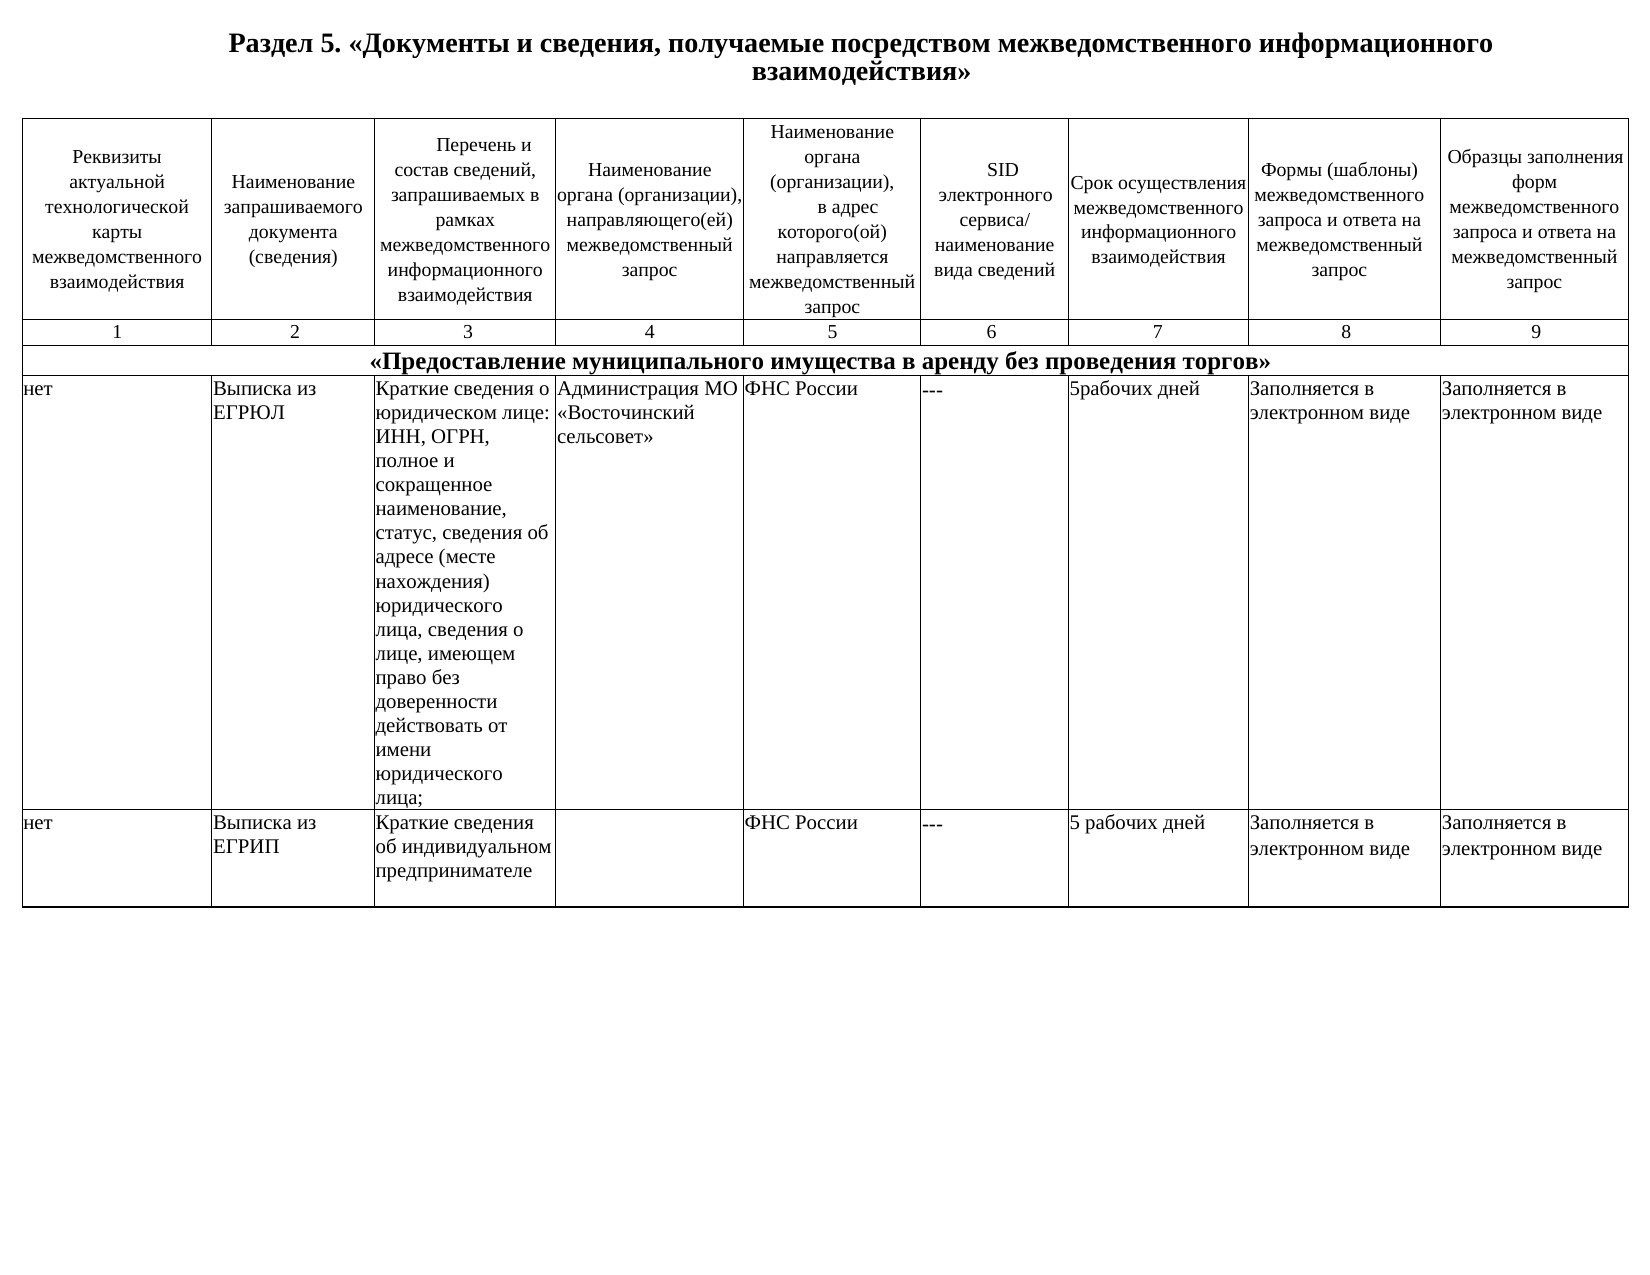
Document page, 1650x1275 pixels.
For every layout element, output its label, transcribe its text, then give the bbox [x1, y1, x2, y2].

table_cell 4 [556, 320, 743, 345]
table_cell Краткие сведения о юридическом лице: ИНН, ОГРН, полное и сокращенное наименование, статус, сведения об адресе (месте нахождения) юридического лица, сведения о лице, имеющем право без доверенности действовать от имени юридического лица; [375, 376, 555, 809]
table_cell --- [921, 376, 1068, 809]
table_cell нет [23, 376, 211, 809]
table_header SID электронного сервиса/ наименование вида сведений [921, 119, 1068, 319]
table_header Перечень и состав сведений, запрашиваемых в рамках межведомственного информационного взаимодействия [375, 119, 555, 319]
table_cell Краткие сведения об индивидуальном предпринимателе [375, 810, 555, 906]
text Раздел 5. «Документы и сведения, получаемые посредством межведомственного информационного взаимодействия» [191, 29, 1532, 86]
table_cell нет [23, 810, 211, 906]
table_cell «Предоставление муниципального имущества в аренду без проведения торгов» [23, 346, 1628, 375]
table_cell Администрация МО «Восточинский сельсовет» [556, 376, 743, 809]
table_header Формы (шаблоны) межведомственного запроса и ответа на межведомственный запрос [1249, 119, 1440, 319]
table_cell ФНС России [744, 810, 920, 906]
table_cell Заполняется в электронном виде [1249, 376, 1440, 809]
table_header Наименование органа (организации), в адрес которого(ой) направляется межведомственный запрос [744, 119, 920, 319]
table_cell 1 [23, 320, 211, 345]
table_cell 5 [744, 320, 920, 345]
table_header Наименование органа (организации), направляющего(ей) межведомственный запрос [556, 119, 743, 319]
table_cell ФНС России [744, 376, 920, 809]
table_cell --- [921, 810, 1068, 906]
table_cell 9 [1441, 320, 1628, 345]
table_header Образцы заполнения форм межведомственного запроса и ответа на межведомственный запрос [1441, 119, 1628, 319]
table_cell 3 [375, 320, 555, 345]
table_cell 8 [1249, 320, 1440, 345]
table_header Срок осуществления межведомственного информационного взаимодействия [1069, 119, 1248, 319]
table_cell 5 рабочих дней [1069, 810, 1248, 906]
table_header Реквизиты актуальной технологической карты межведомственного взаимодействия [23, 119, 211, 319]
table_cell 6 [921, 320, 1068, 345]
table_cell [556, 810, 743, 906]
table_cell 2 [212, 320, 374, 345]
table_cell Заполняется в электронном виде [1441, 810, 1628, 906]
table_cell 7 [1069, 320, 1248, 345]
table_cell 5рабочих дней [1069, 376, 1248, 809]
table_cell Выписка из ЕГРИП [212, 810, 374, 906]
table_cell Выписка из ЕГРЮЛ [212, 376, 374, 809]
table_cell Заполняется в электронном виде [1249, 810, 1440, 906]
table_header Наименование запрашиваемого документа (сведения) [212, 119, 374, 319]
table_cell Заполняется в электронном виде [1441, 376, 1628, 809]
